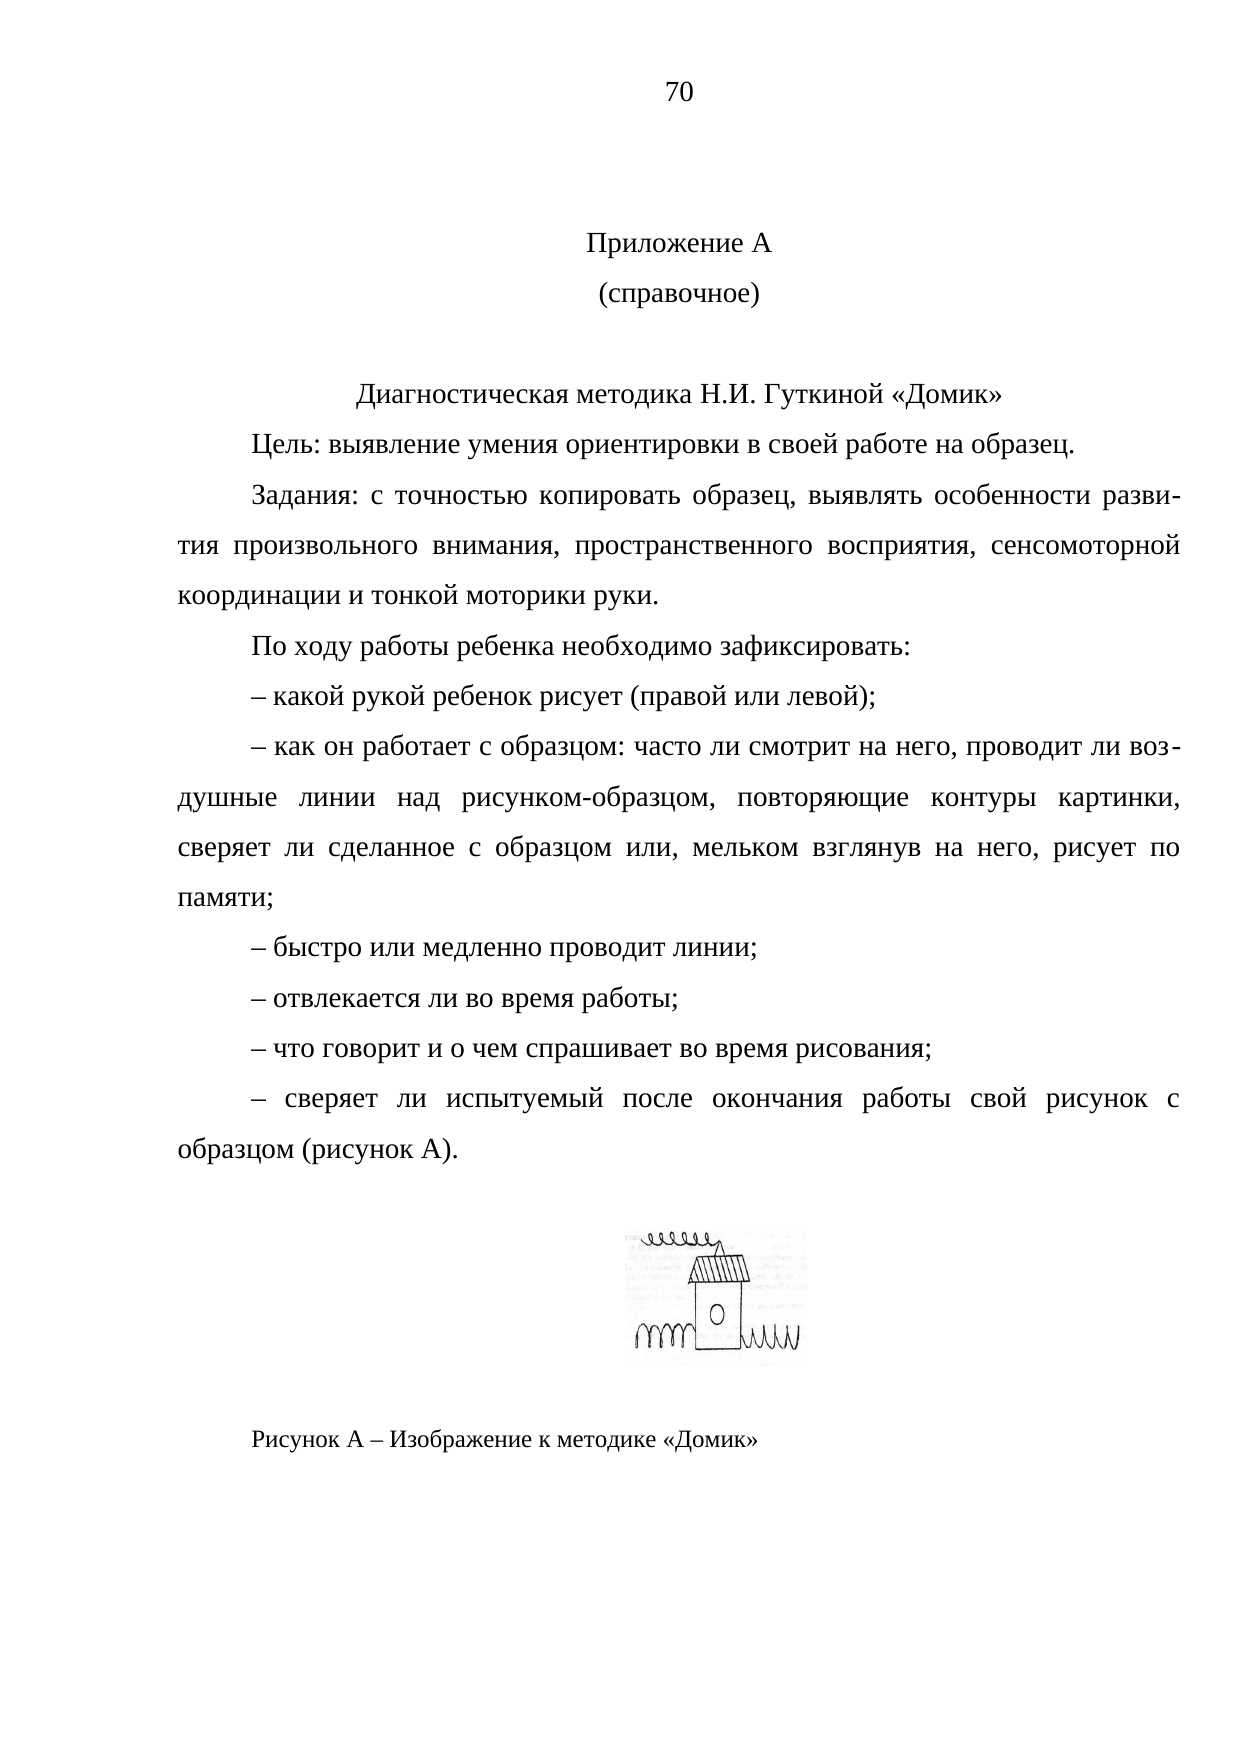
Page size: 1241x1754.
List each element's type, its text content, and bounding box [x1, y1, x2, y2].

text (справочное) [177, 276, 1181, 309]
text – сверяет ли испытуемый после окончания работы свой рисунок с образцом (рисунок А). [177, 1081, 1181, 1164]
text Задания: с точностью копировать образец, выявлять особенности развития произвольного внимания, пространственного восприятия, сенсомоторной координации и тонкой моторики руки. [177, 477, 1181, 611]
text Приложение А [177, 225, 1181, 259]
text – быстро или медленно проводит линии; [177, 929, 1181, 963]
text – какой рукой ребенок рисует (правой или левой); [177, 678, 1181, 712]
text Цель: выявление умения ориентировки в своей работе на образец. [177, 426, 1181, 460]
text – как он работает с образцом: часто ли смотрит на него, проводит ли воздушные линии над рисунком-образцом, повторяющие контуры картинки, сверяет ли сделанное с образцом или, мельком взглянув на него, рисует по памяти; [177, 728, 1181, 913]
text – отвлекается ли во время работы; [177, 980, 1181, 1013]
text – что говорит и о чем спрашивает во время рисования; [177, 1030, 1181, 1064]
picture [624, 1231, 808, 1366]
text По ходу работы ребенка необходимо зафиксировать: [177, 628, 1181, 661]
text Рисунок А – Изображение к методике «Домик» [177, 1424, 1181, 1453]
text Диагностическая методика Н.И. Гуткиной «Домик» [177, 376, 1181, 410]
